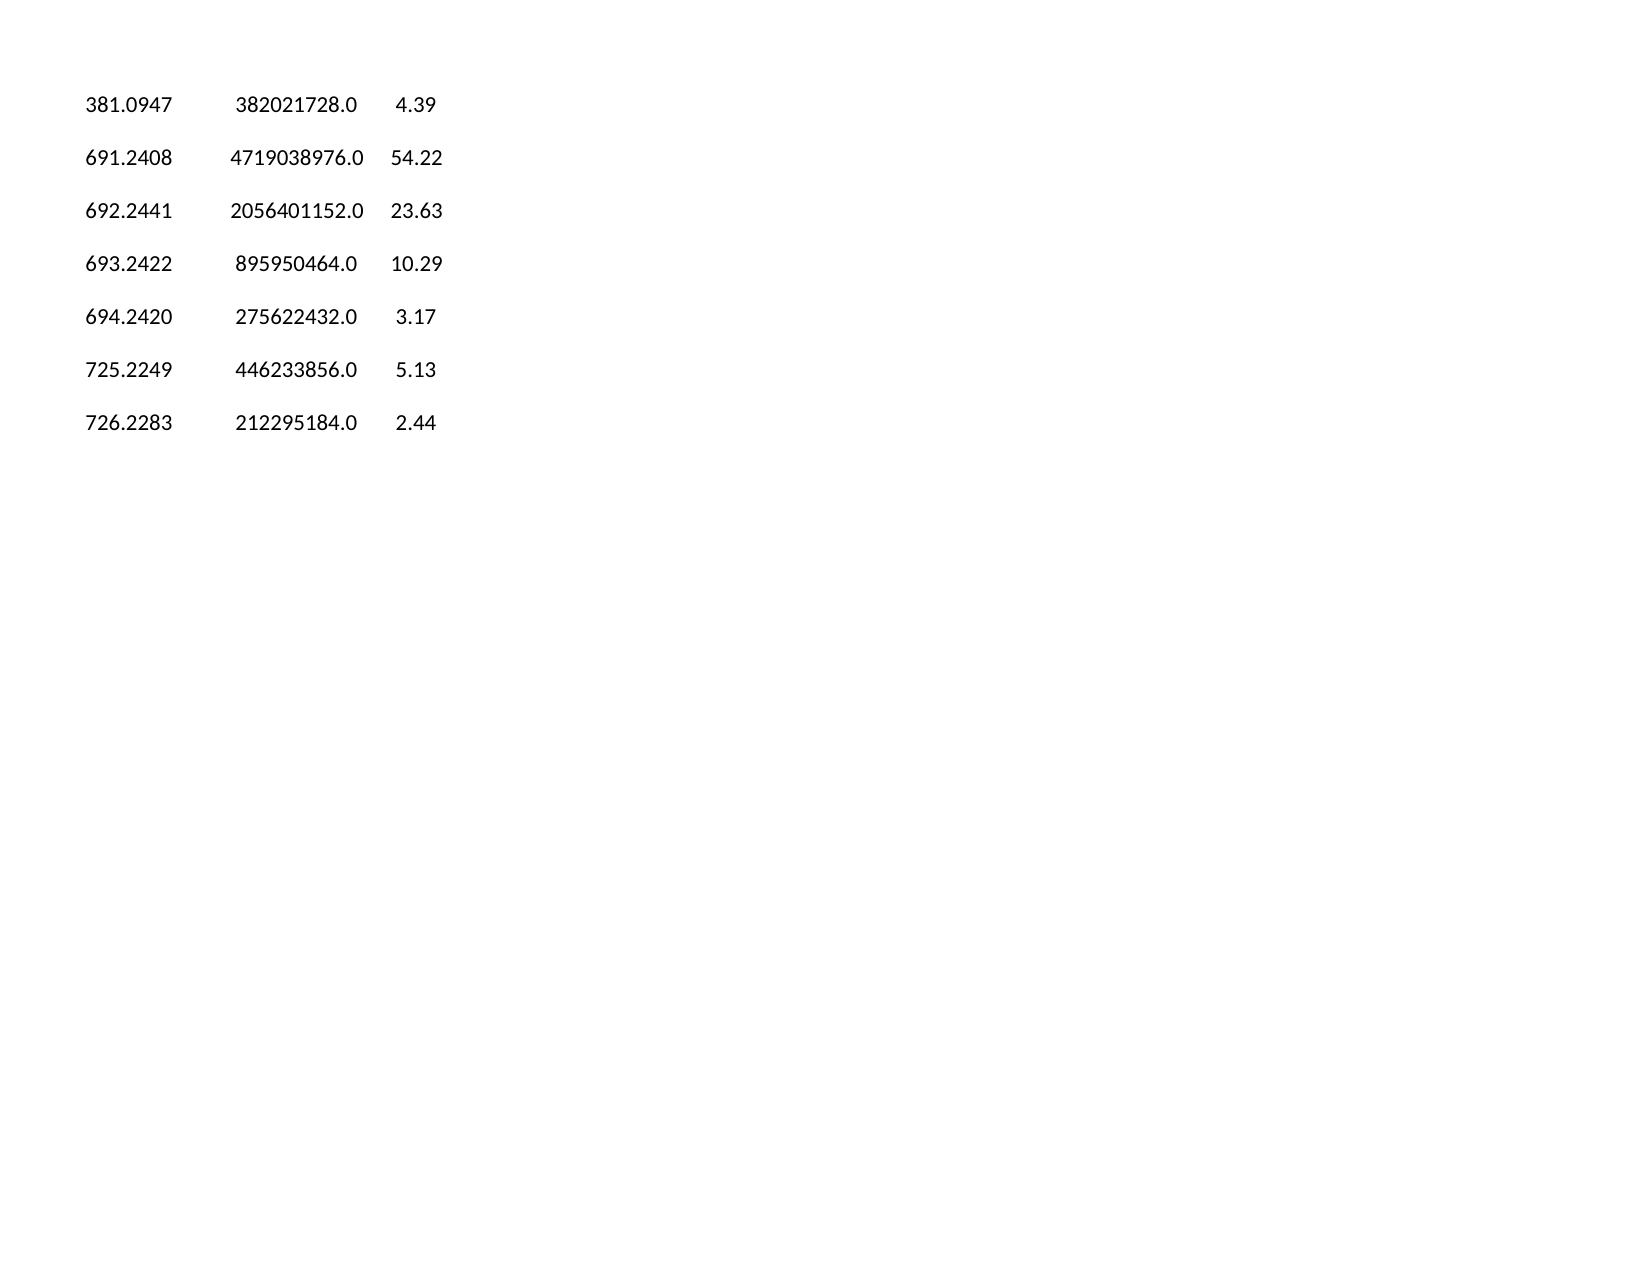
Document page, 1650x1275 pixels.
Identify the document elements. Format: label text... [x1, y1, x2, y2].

text 726.2283 212295184.0 2.44 [75, 408, 1563, 436]
text 381.0947 382021728.0 4.39 [75, 90, 1563, 118]
text 692.2441 2056401152.0 23.63 [75, 196, 1563, 224]
text 694.2420 275622432.0 3.17 [75, 302, 1563, 330]
text 725.2249 446233856.0 5.13 [75, 355, 1563, 383]
text 691.2408 4719038976.0 54.22 [75, 143, 1563, 171]
text 693.2422 895950464.0 10.29 [75, 249, 1563, 277]
